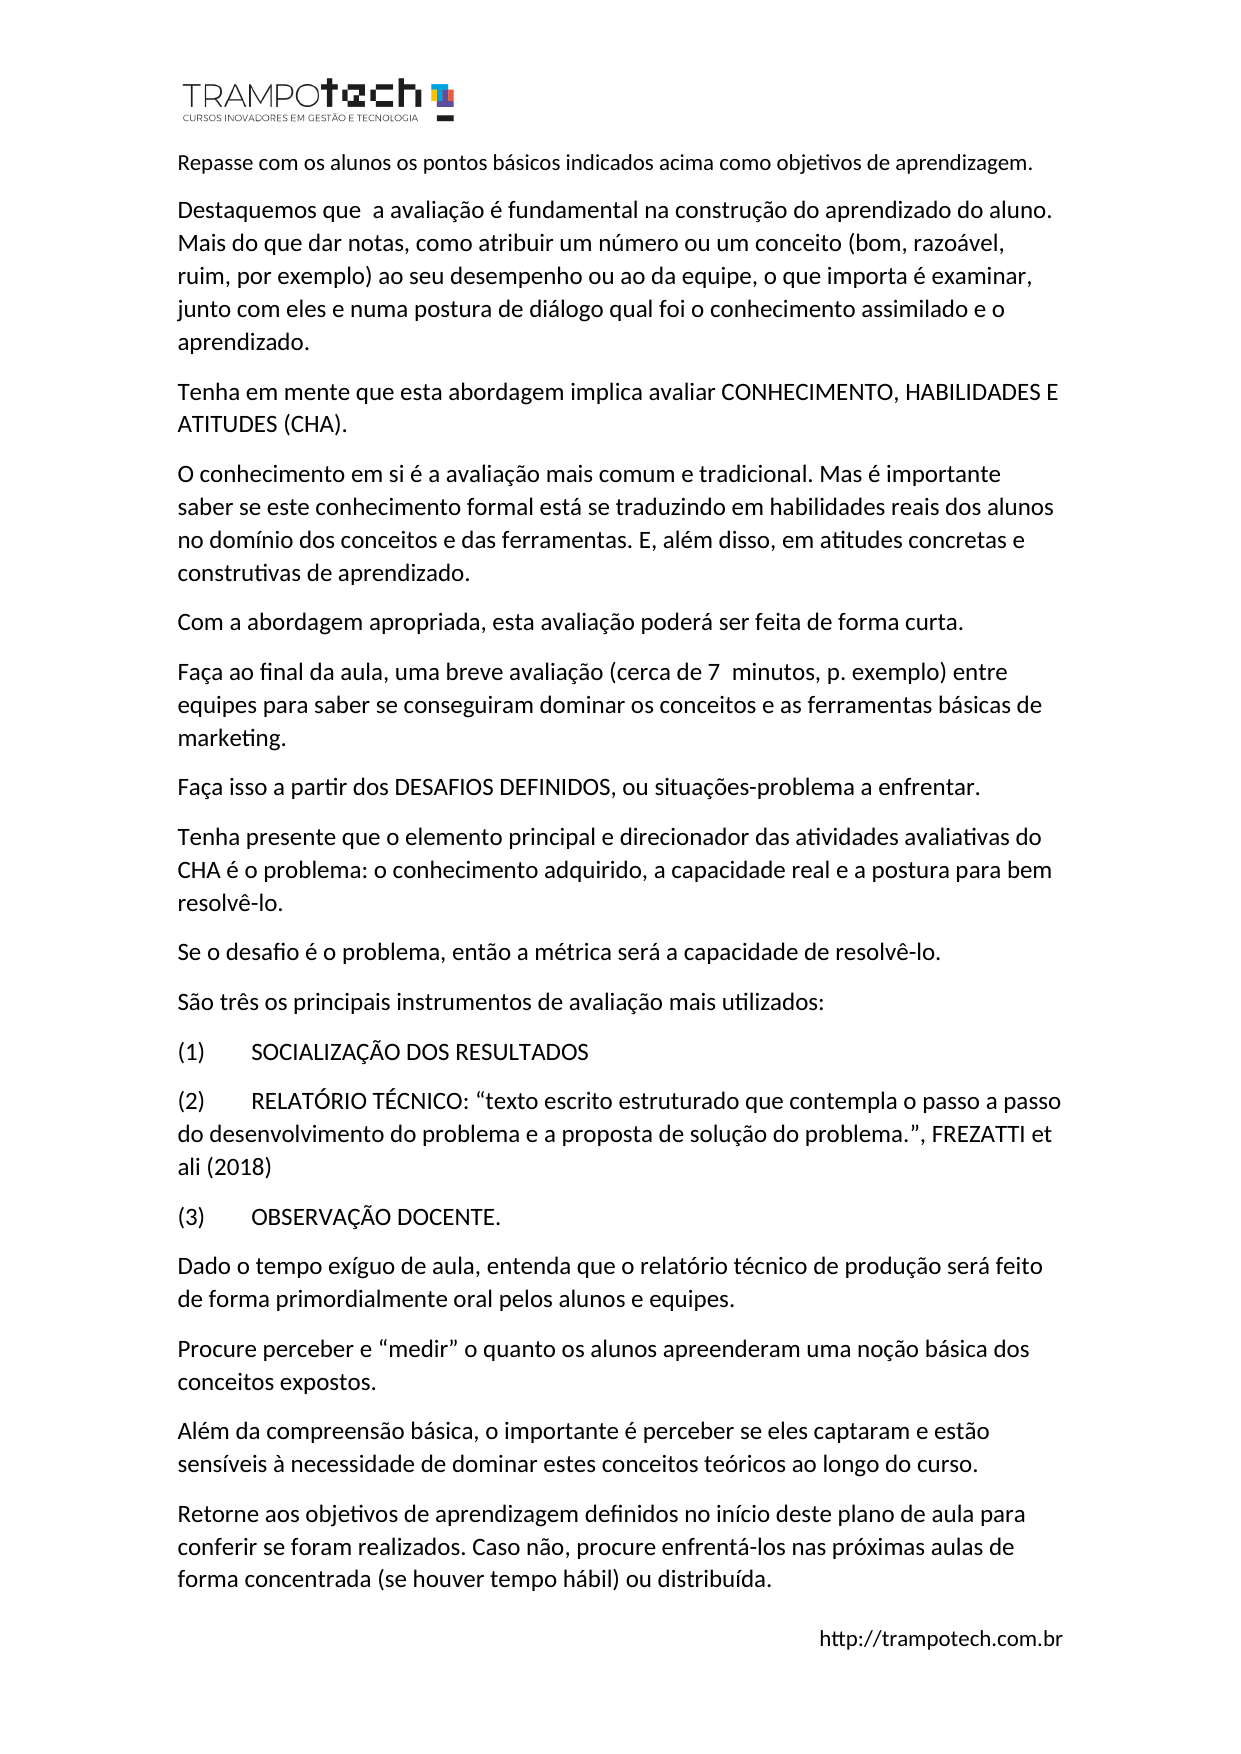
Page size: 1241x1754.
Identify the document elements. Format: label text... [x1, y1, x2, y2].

text Tenha em mente que esta abordagem implica avaliar CONHECIMENTO, HABILIDADES E ATITUDES (CHA). [177, 376, 1063, 439]
text Além da compreensão básica, o importante é perceber se eles captaram e estão sensíveis à necessidade de dominar estes conceitos teóricos ao longo do curso. [177, 1415, 1063, 1479]
text Procure perceber e “medir” o quanto os alunos apreenderam uma noção básica dos conceitos expostos. [177, 1333, 1063, 1396]
text Dado o tempo exíguo de aula, entenda que o relatório técnico de produção será feito de forma primordialmente oral pelos alunos e equipes. [177, 1250, 1063, 1314]
picture [177, 73, 460, 128]
text Destaquemos que a avaliação é fundamental na construção do aprendizado do aluno. Mais do que dar notas, como atribuir um número ou um conceito (bom, razoável, ruim, por exemplo) ao seu desempenho ou ao da equipe, o que importa é examinar, junto com eles e numa postura de diálogo qual foi o conhecimento assimilado e o aprendizado. [177, 194, 1063, 357]
text São três os principais instrumentos de avaliação mais utilizados: [177, 986, 1063, 1017]
text (3) OBSERVAÇÃO DOCENTE. [177, 1201, 1063, 1231]
text Repasse com os alunos os pontos básicos indicados acima como objetivos de aprendizagem. [177, 148, 1063, 176]
text O conhecimento em si é a avaliação mais comum e tradicional. Mas é importante saber se este conhecimento formal está se traduzindo em habilidades reais dos alunos no domínio dos conceitos e das ferramentas. E, além disso, em atitudes concretas e construtivas de aprendizado. [177, 458, 1063, 587]
text Retorne aos objetivos de aprendizagem definidos no início deste plano de aula para conferir se foram realizados. Caso não, procure enfrentá-los nas próximas aulas de forma concentrada (se houver tempo hábil) ou distribuída. [177, 1498, 1063, 1594]
text Com a abordagem apropriada, esta avaliação poderá ser feita de forma curta. [177, 607, 1063, 637]
text (2) RELATÓRIO TÉCNICO: “texto escrito estruturado que contempla o passo a passo do desenvolvimento do problema e a proposta de solução do problema.”, FREZATTI et ali (2018) [177, 1085, 1063, 1182]
text (1) SOCIALIZAÇÃO DOS RESULTADOS [177, 1036, 1063, 1066]
text Faça isso a partir dos DESAFIOS DEFINIDOS, ou situações-problema a enfrentar. [177, 772, 1063, 802]
text Se o desafio é o problema, então a métrica será a capacidade de resolvê-lo. [177, 937, 1063, 967]
text Tenha presente que o elemento principal e direcionador das atividades avaliativas do CHA é o problema: o conhecimento adquirido, a capacidade real e a postura para bem resolvê-lo. [177, 821, 1063, 917]
text Faça ao final da aula, uma breve avaliação (cerca de 7 minutos, p. exemplo) entre equipes para saber se conseguiram dominar os conceitos e as ferramentas básicas de marketing. [177, 656, 1063, 752]
